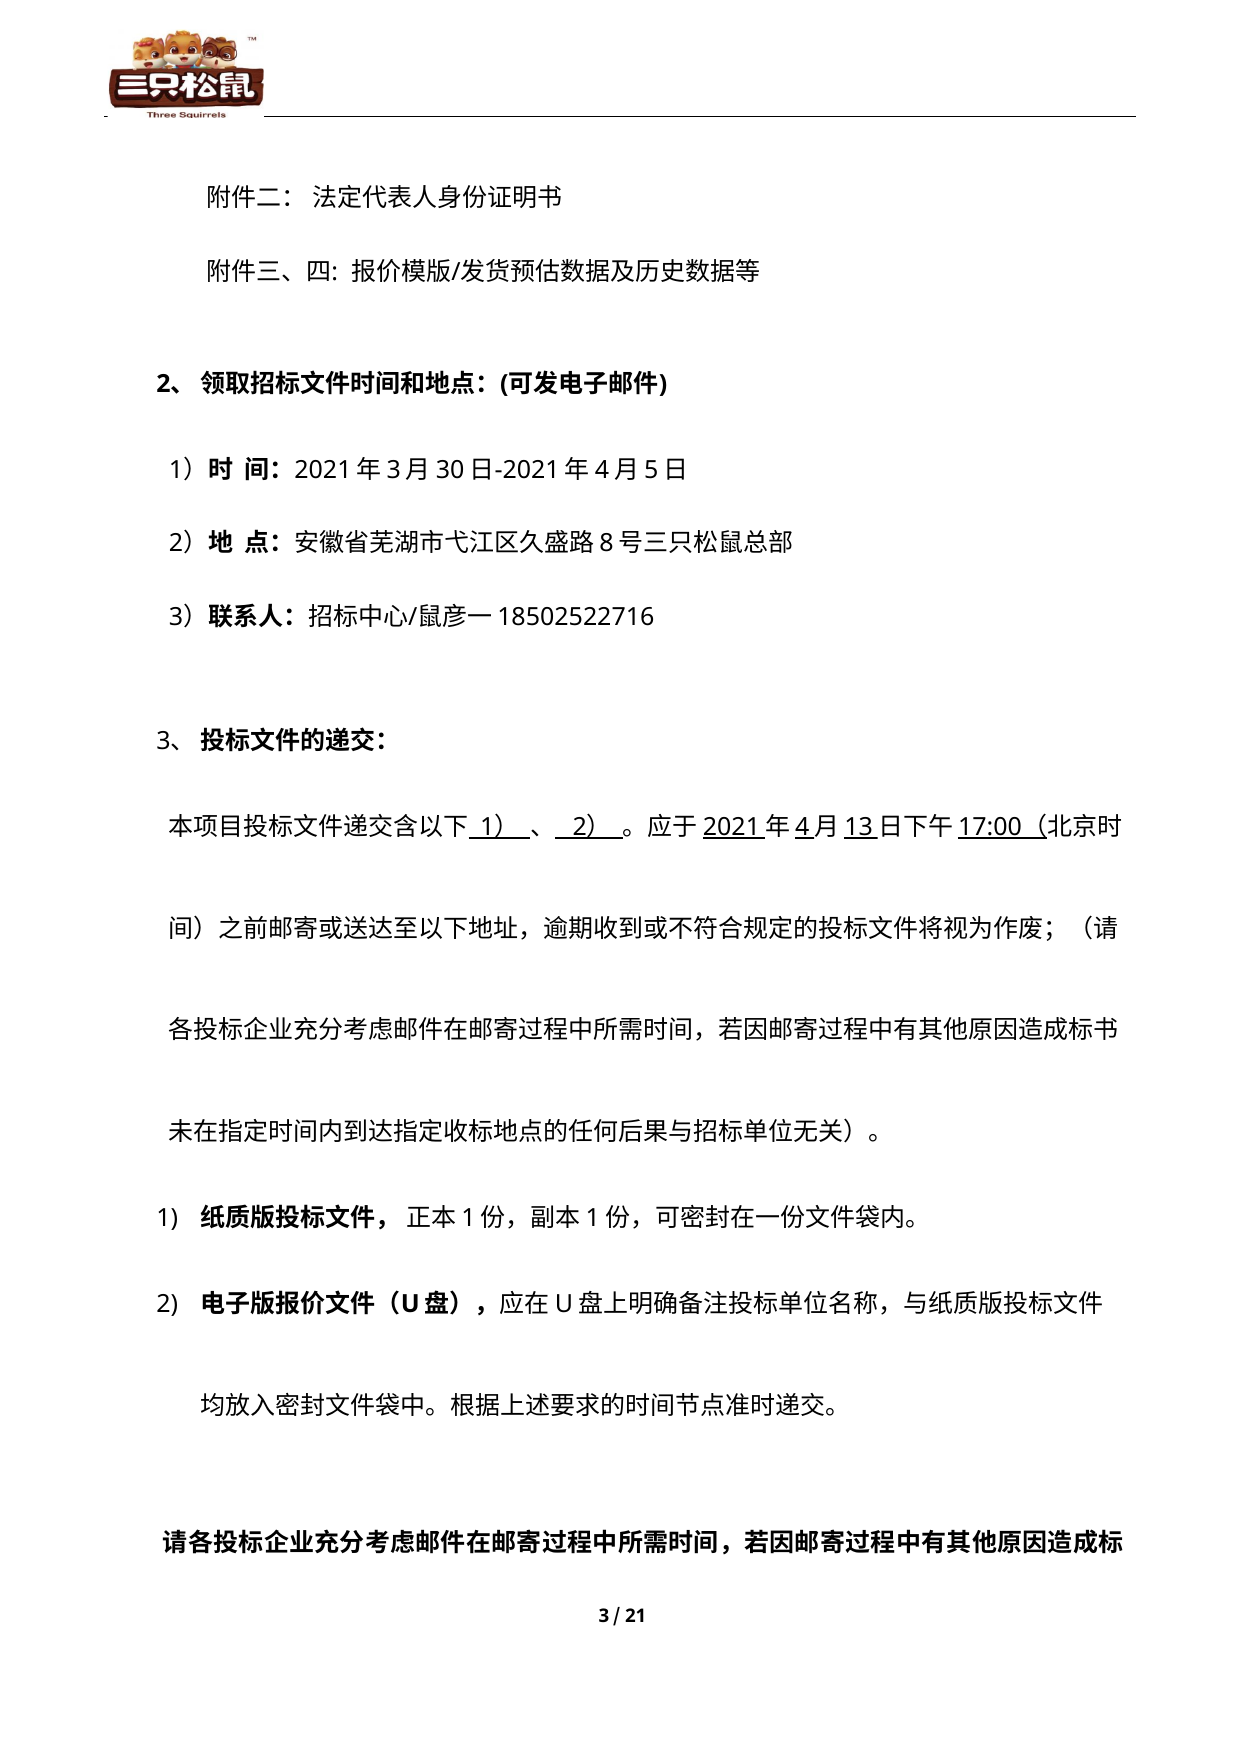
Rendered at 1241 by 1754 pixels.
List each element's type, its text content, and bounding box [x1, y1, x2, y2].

list 联系人：招标中心/鼠彦一18502522716 [168, 580, 1128, 648]
list 纸质版投标文件， 正本1份，副本1份，可密封在一份文件袋内。 [156, 1182, 1128, 1250]
list 电子版报价文件（U盘），应在U盘上明确备注投标单位名称，与纸质版投标文件均放入密封文件袋中。根据上述要求的时间节点准时递交。 [156, 1268, 1128, 1438]
list 领取招标文件时间和地点：(可发电子邮件) [156, 347, 1128, 415]
text 附件三、四: 报价模版/发货预估数据及历史数据等 [156, 235, 1128, 303]
list 投标文件的递交： [156, 704, 1128, 772]
picture [106, 29, 264, 117]
text 本项目投标文件递交含以下 1） 、 2） 。应于2021年4月13日下午17:00（北京时间）之前邮寄或送达至以下地址，逾期收到或不符合规定的投标文件将视为作废；（请各投标企业充分考虑邮件在邮寄过程中所需时间，若因邮寄过程中有其他原因造成标书未在指定时间内到达指定收标地点的任何后果与招标单位无关）。 [168, 790, 1128, 1164]
list 地 点：安徽省芜湖市弋江区久盛路8号三只松鼠总部 [168, 507, 1128, 575]
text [112, 1507, 1128, 1575]
text 附件二： 法定代表人身份证明书 [156, 162, 1128, 230]
list 时 间：2021年3月30日-2021年4月5日 [168, 433, 1128, 501]
